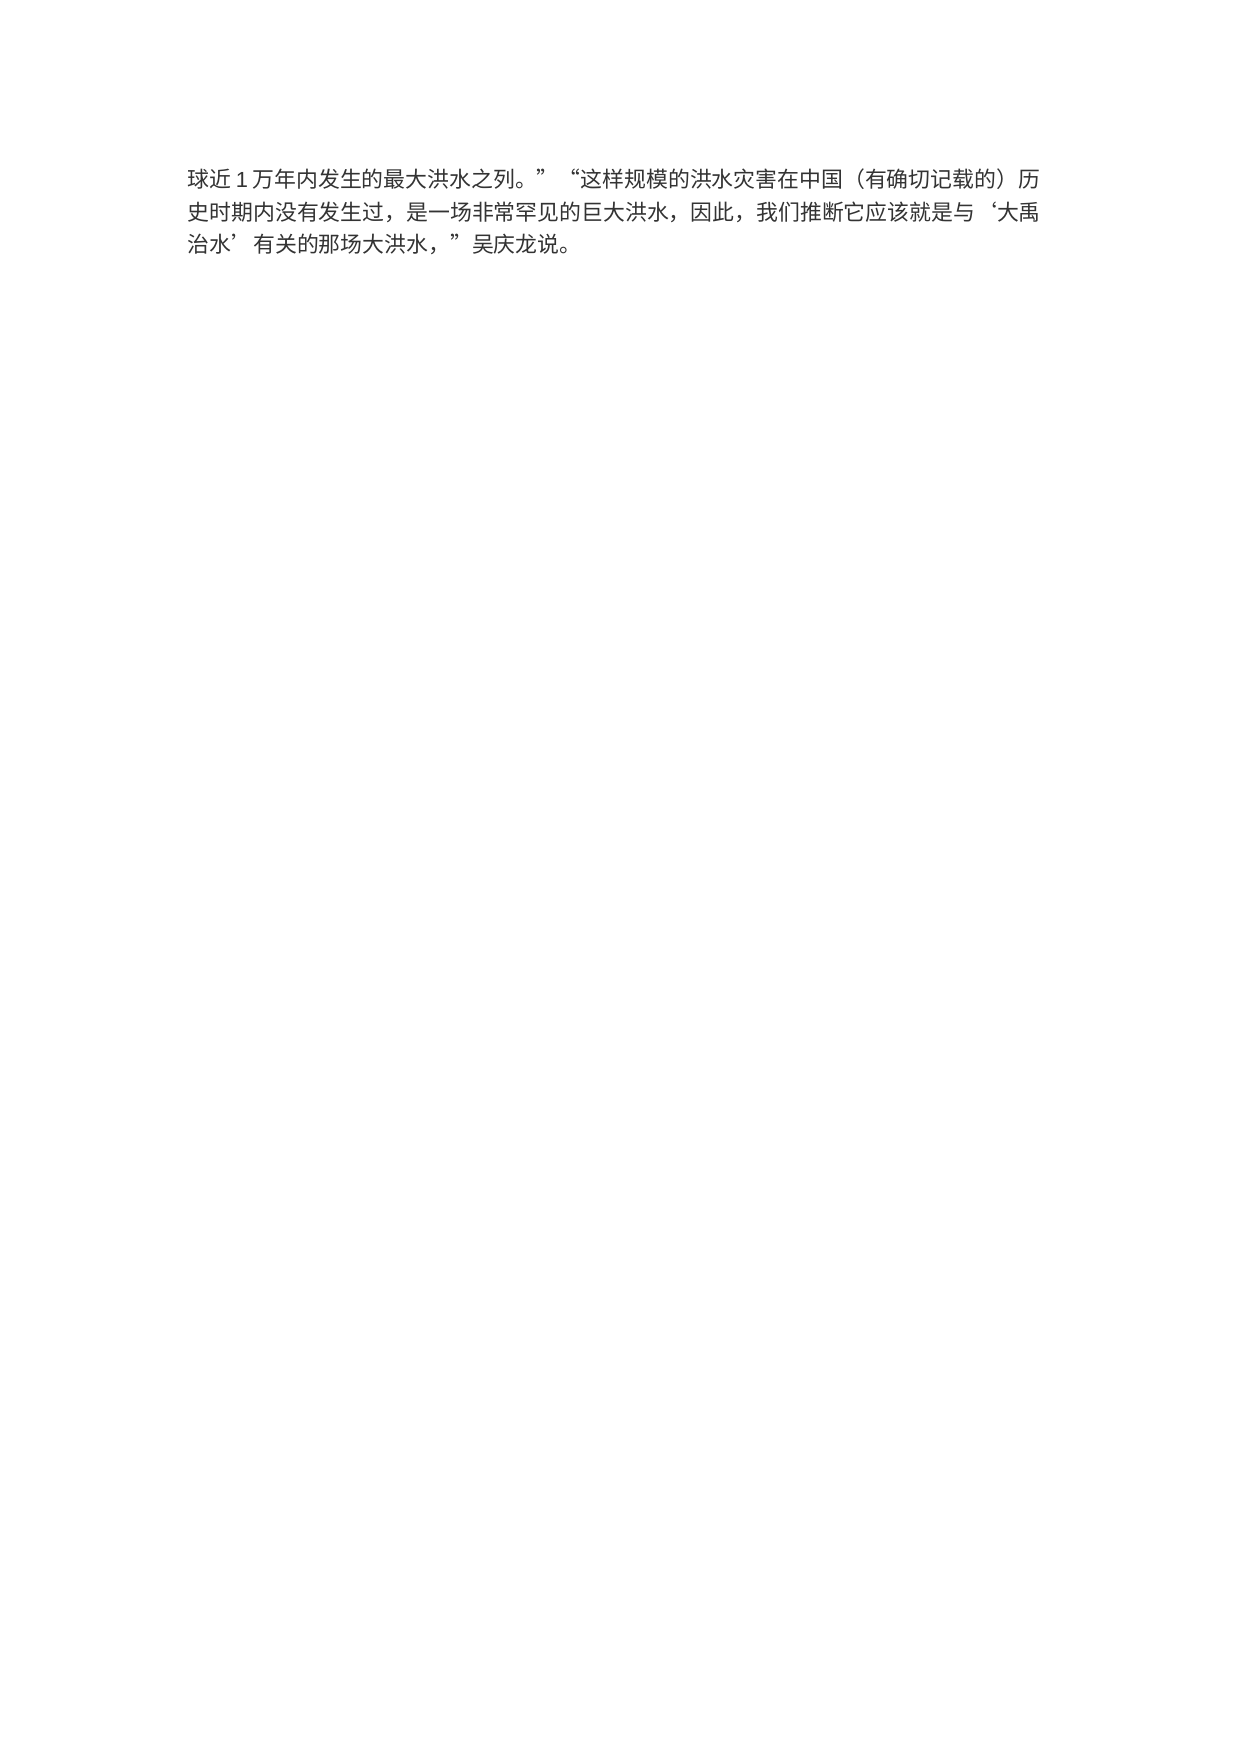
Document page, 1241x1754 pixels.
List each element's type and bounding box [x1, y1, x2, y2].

text [187, 162, 1053, 259]
